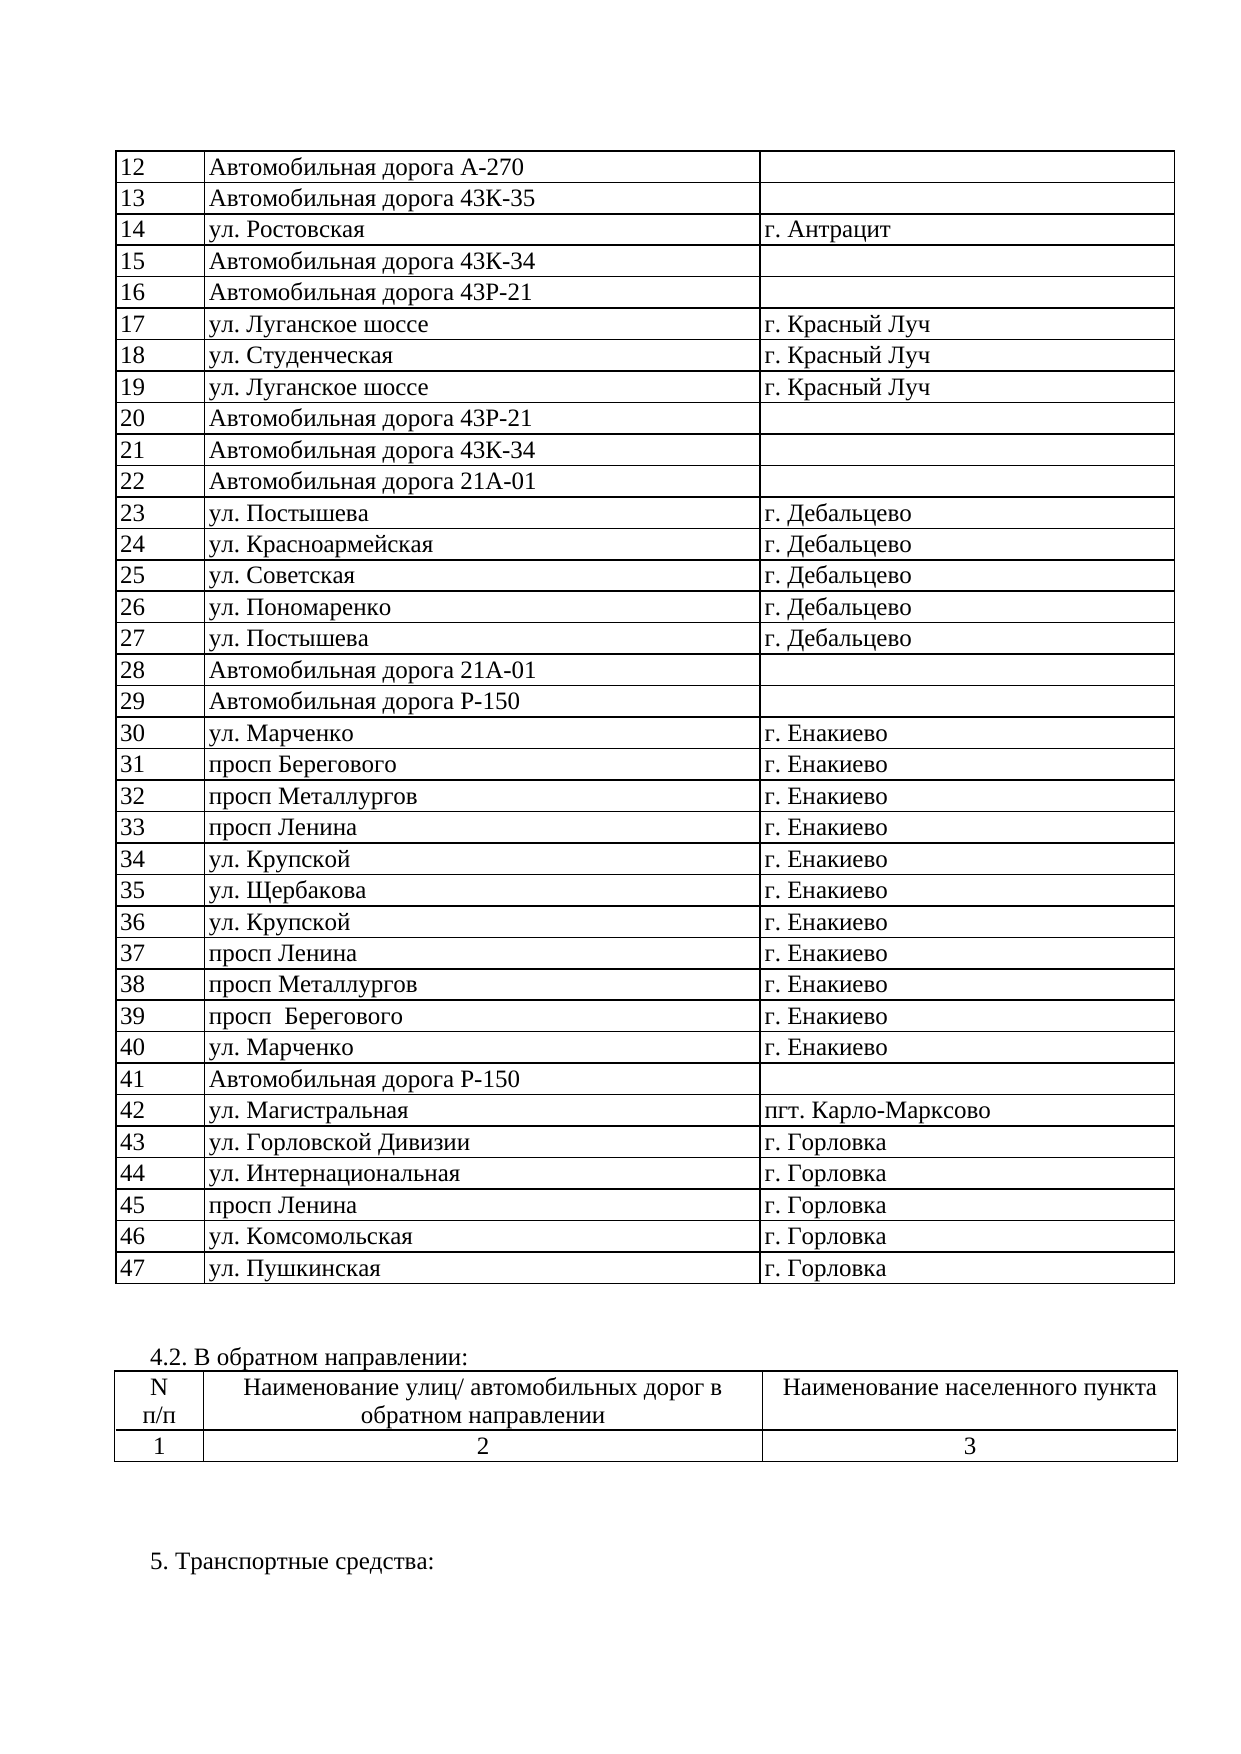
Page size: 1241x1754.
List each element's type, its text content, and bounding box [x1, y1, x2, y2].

table_cell [761, 183, 1174, 213]
table_cell 35 [117, 875, 204, 905]
table_cell 31 [117, 749, 204, 779]
table_cell 3 [763, 1429, 1177, 1461]
table_cell 17 [117, 309, 204, 339]
table_cell 37 [117, 938, 204, 968]
table_cell просп Металлургов [205, 970, 759, 999]
table_cell ул. Марченко [205, 718, 759, 748]
table_cell г. Дебальцево [761, 529, 1174, 559]
table_cell 26 [117, 592, 204, 622]
table_cell 16 [117, 277, 204, 307]
table_cell 41 [117, 1064, 204, 1094]
table_cell г. Горловка [761, 1127, 1174, 1157]
table_header Наименование населенного пункта [763, 1372, 1177, 1429]
table_cell [761, 246, 1174, 276]
table_cell ул. Луганское шоссе [205, 309, 759, 339]
table_cell г. Енакиево [761, 907, 1174, 936]
table_cell 12 [117, 152, 204, 181]
table_cell 45 [117, 1190, 204, 1219]
table_cell 2 [204, 1431, 762, 1461]
table_cell 21 [117, 435, 204, 464]
table_cell 1 [115, 1430, 203, 1461]
table_cell г. Енакиево [761, 970, 1174, 999]
text 4.2. В обратном направлении: [150, 1342, 1090, 1370]
table_cell 46 [117, 1221, 204, 1251]
table_header Наименование улиц/ автомобильных дорог в обратном направлении [204, 1372, 762, 1429]
table_cell 44 [117, 1158, 204, 1188]
table_cell 13 [117, 183, 204, 213]
table_cell г. Енакиево [761, 718, 1174, 748]
table_cell 30 [117, 718, 204, 748]
table_cell просп Берегового [205, 749, 759, 779]
table_cell 36 [117, 907, 204, 936]
table_cell г. Енакиево [761, 1001, 1174, 1031]
table_cell Автомобильная дорога 43К-34 [205, 246, 759, 276]
table_cell [761, 277, 1174, 307]
table_cell 28 [117, 655, 204, 685]
table_header N п/п [115, 1372, 203, 1429]
table_cell ул. Интернациональная [205, 1158, 759, 1188]
table_cell просп Металлургов [205, 781, 759, 811]
table_cell Автомобильная дорога 43К-35 [205, 183, 759, 213]
table_cell [761, 655, 1174, 685]
table_cell просп Ленина [205, 1190, 759, 1219]
table_cell г. Горловка [761, 1253, 1174, 1282]
table_cell ул. Студенческая [205, 340, 759, 370]
table_cell г. Горловка [761, 1190, 1174, 1219]
table_cell г. Енакиево [761, 844, 1174, 873]
table_cell 23 [117, 498, 204, 527]
table_cell 29 [117, 686, 204, 716]
table_cell г. Енакиево [761, 875, 1174, 905]
table_cell г. Дебальцево [761, 498, 1174, 527]
table_cell ул. Комсомольская [205, 1221, 759, 1251]
table_cell ул. Постышева [205, 623, 759, 653]
table_cell 32 [117, 781, 204, 811]
table_cell Автомобильная дорога А-270 [205, 152, 759, 181]
table_cell Автомобильная дорога 43К-34 [205, 435, 759, 464]
table_cell 39 [117, 1001, 204, 1031]
table_cell просп Ленина [205, 938, 759, 968]
table_cell пгт. Карло-Марксово [761, 1095, 1174, 1125]
table_cell 33 [117, 812, 204, 842]
table_cell Автомобильная дорога 21А-01 [205, 655, 759, 685]
table_cell Автомобильная дорога 43Р-21 [205, 277, 759, 307]
table_cell 47 [117, 1253, 204, 1282]
table_cell г. Енакиево [761, 781, 1174, 811]
table_cell г. Енакиево [761, 938, 1174, 968]
table_cell 22 [117, 466, 204, 496]
table_cell Автомобильная дорога 43Р-21 [205, 403, 759, 433]
table_cell ул. Крупской [205, 907, 759, 936]
table_cell ул. Пономаренко [205, 592, 759, 622]
table_cell [761, 1064, 1174, 1094]
table_cell Автомобильная дорога Р-150 [205, 686, 759, 716]
table_cell г. Горловка [761, 1221, 1174, 1251]
table_cell г. Дебальцево [761, 561, 1174, 590]
table_cell 15 [117, 246, 204, 276]
table_cell г. Дебальцево [761, 623, 1174, 653]
table_cell [761, 152, 1174, 181]
table_cell 42 [117, 1095, 204, 1125]
table_cell 24 [117, 529, 204, 559]
table_cell 25 [117, 561, 204, 590]
table_cell ул. Горловской Дивизии [205, 1127, 759, 1157]
table_cell 14 [117, 215, 204, 244]
table_cell 20 [117, 403, 204, 433]
table_cell [761, 466, 1174, 496]
table_cell [761, 686, 1174, 716]
table_cell ул. Щербакова [205, 875, 759, 905]
table_cell ул. Марченко [205, 1032, 759, 1062]
table_cell 43 [117, 1127, 204, 1157]
table_cell г. Красный Луч [761, 340, 1174, 370]
text 5. Транспортные средства: [150, 1546, 1090, 1575]
table_cell ул. Красноармейская [205, 529, 759, 559]
table_cell г. Красный Луч [761, 372, 1174, 402]
table_cell ул. Ростовская [205, 215, 759, 244]
table_cell г. Горловка [761, 1158, 1174, 1188]
table_cell Автомобильная дорога 21А-01 [205, 466, 759, 496]
table_cell ул. Магистральная [205, 1095, 759, 1125]
table_cell 19 [117, 372, 204, 402]
table_cell г. Красный Луч [761, 309, 1174, 339]
table_cell 18 [117, 340, 204, 370]
table_cell 34 [117, 844, 204, 873]
table_cell 40 [117, 1032, 204, 1062]
table_cell г. Енакиево [761, 1032, 1174, 1062]
table_cell ул. Крупской [205, 844, 759, 873]
table_cell ул. Постышева [205, 498, 759, 527]
table_cell г. Енакиево [761, 749, 1174, 779]
table_cell г. Антрацит [761, 215, 1174, 244]
table_cell г. Дебальцево [761, 592, 1174, 622]
table_cell просп Берегового [205, 1001, 759, 1031]
table_cell [761, 403, 1174, 433]
table_cell [761, 435, 1174, 464]
table_cell 38 [117, 970, 204, 999]
table_cell ул. Советская [205, 561, 759, 590]
table_cell 27 [117, 623, 204, 653]
table_cell ул. Луганское шоссе [205, 372, 759, 402]
table_cell г. Енакиево [761, 812, 1174, 842]
table_cell просп Ленина [205, 812, 759, 842]
table_cell ул. Пушкинская [205, 1253, 759, 1282]
table_cell Автомобильная дорога Р-150 [205, 1064, 759, 1094]
